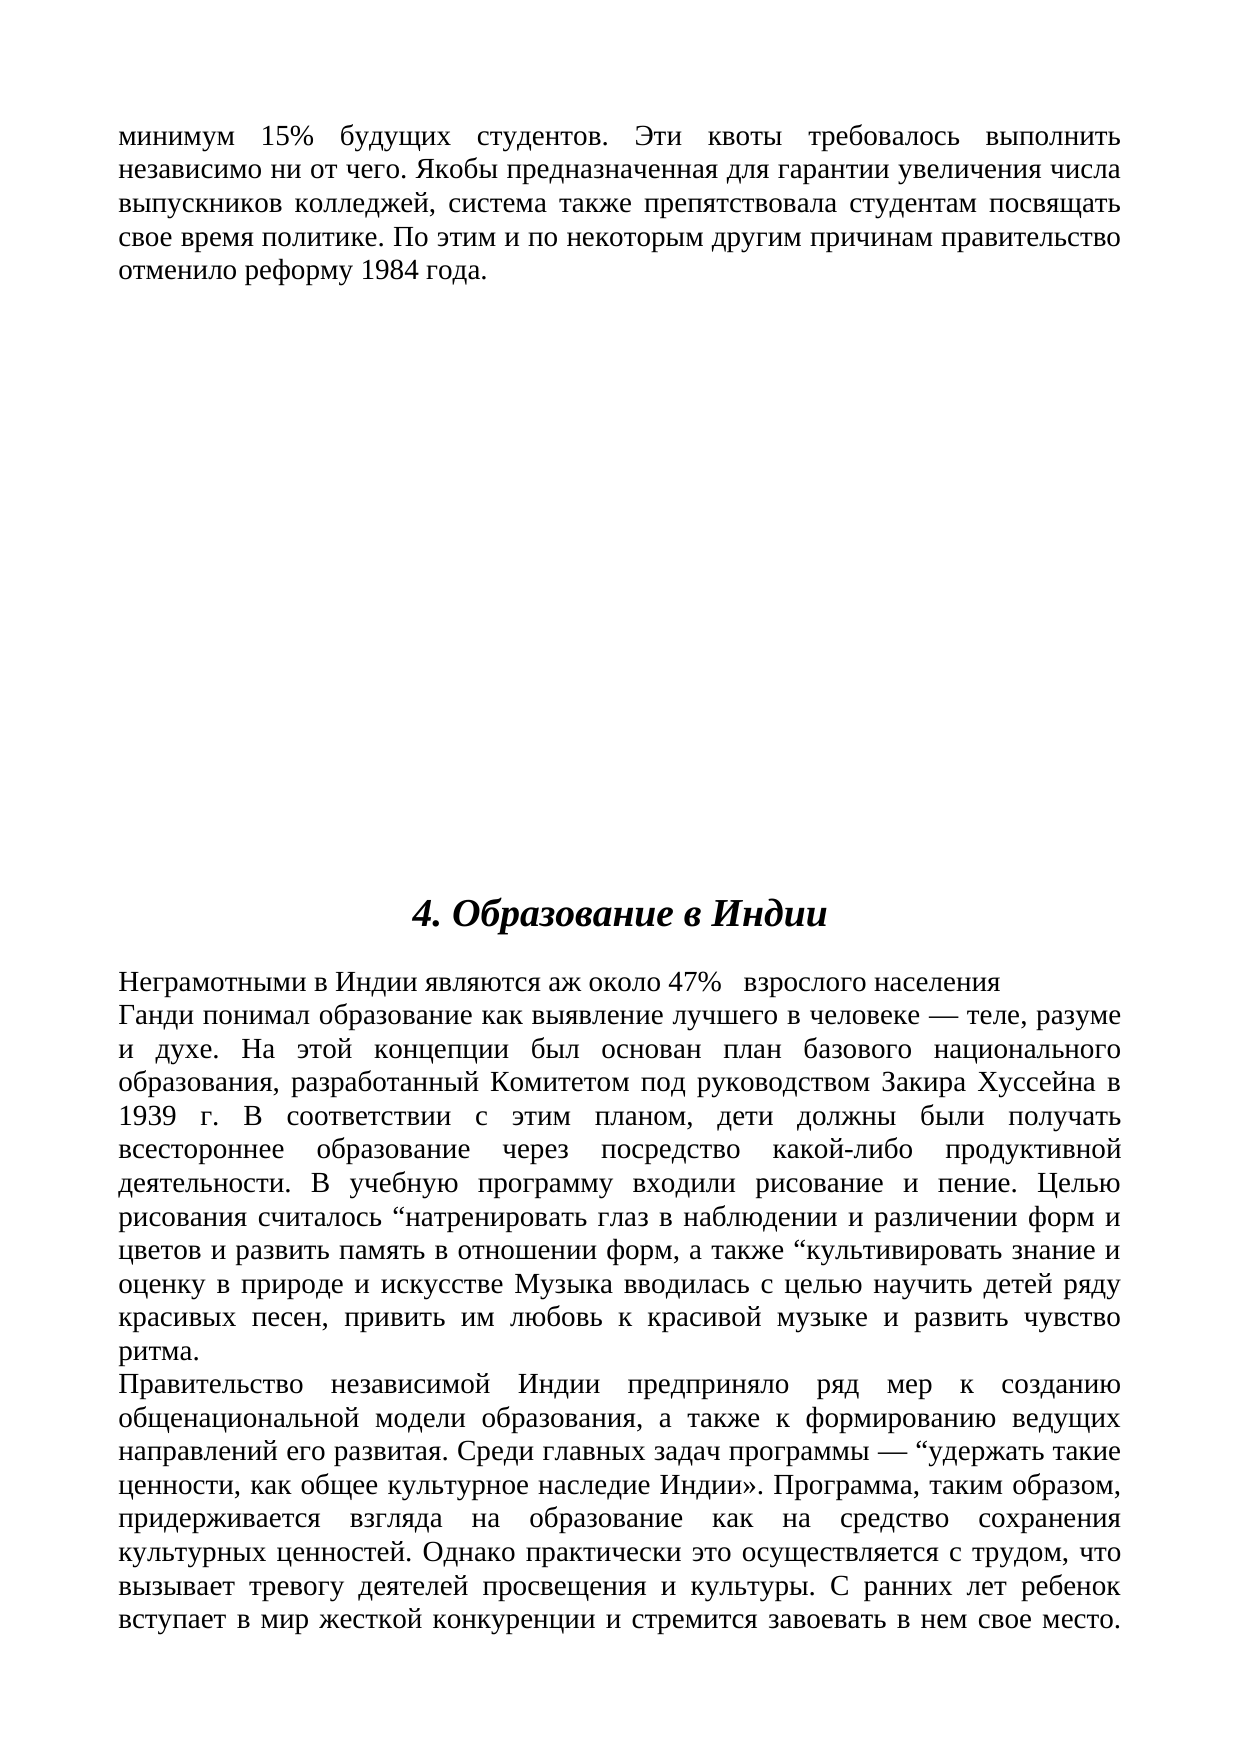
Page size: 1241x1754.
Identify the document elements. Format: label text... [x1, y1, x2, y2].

text Неграмотными в Индии являются аж около 47% взрослого населения [118, 964, 1122, 997]
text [118, 1366, 1122, 1635]
text Ганди понимал образование как выявление лучшего в человеке — теле, разуме и духе. На этой концепции был основан план базового национального образования, разработанный Комитетом под руководством Закира Хуссейна в 1939 г. В соответствии с этим планом, дети должны были получать всестороннее образование через посредство какой-либо продуктивной деятельности. В учебную программу входили рисование и пение. Целью рисования считалось “натренировать глаз в наблюдении и различении форм и цветов и развить память в отношении форм, а также “культивировать знание и оценку в природе и искусстве Музыка вводилась с целью научить детей ряду красивых песен, привить им любовь к красивой музыке и развить чувство ритма. [118, 997, 1122, 1366]
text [118, 118, 1122, 286]
subtitle 4. Образование в Индии [118, 889, 1122, 935]
